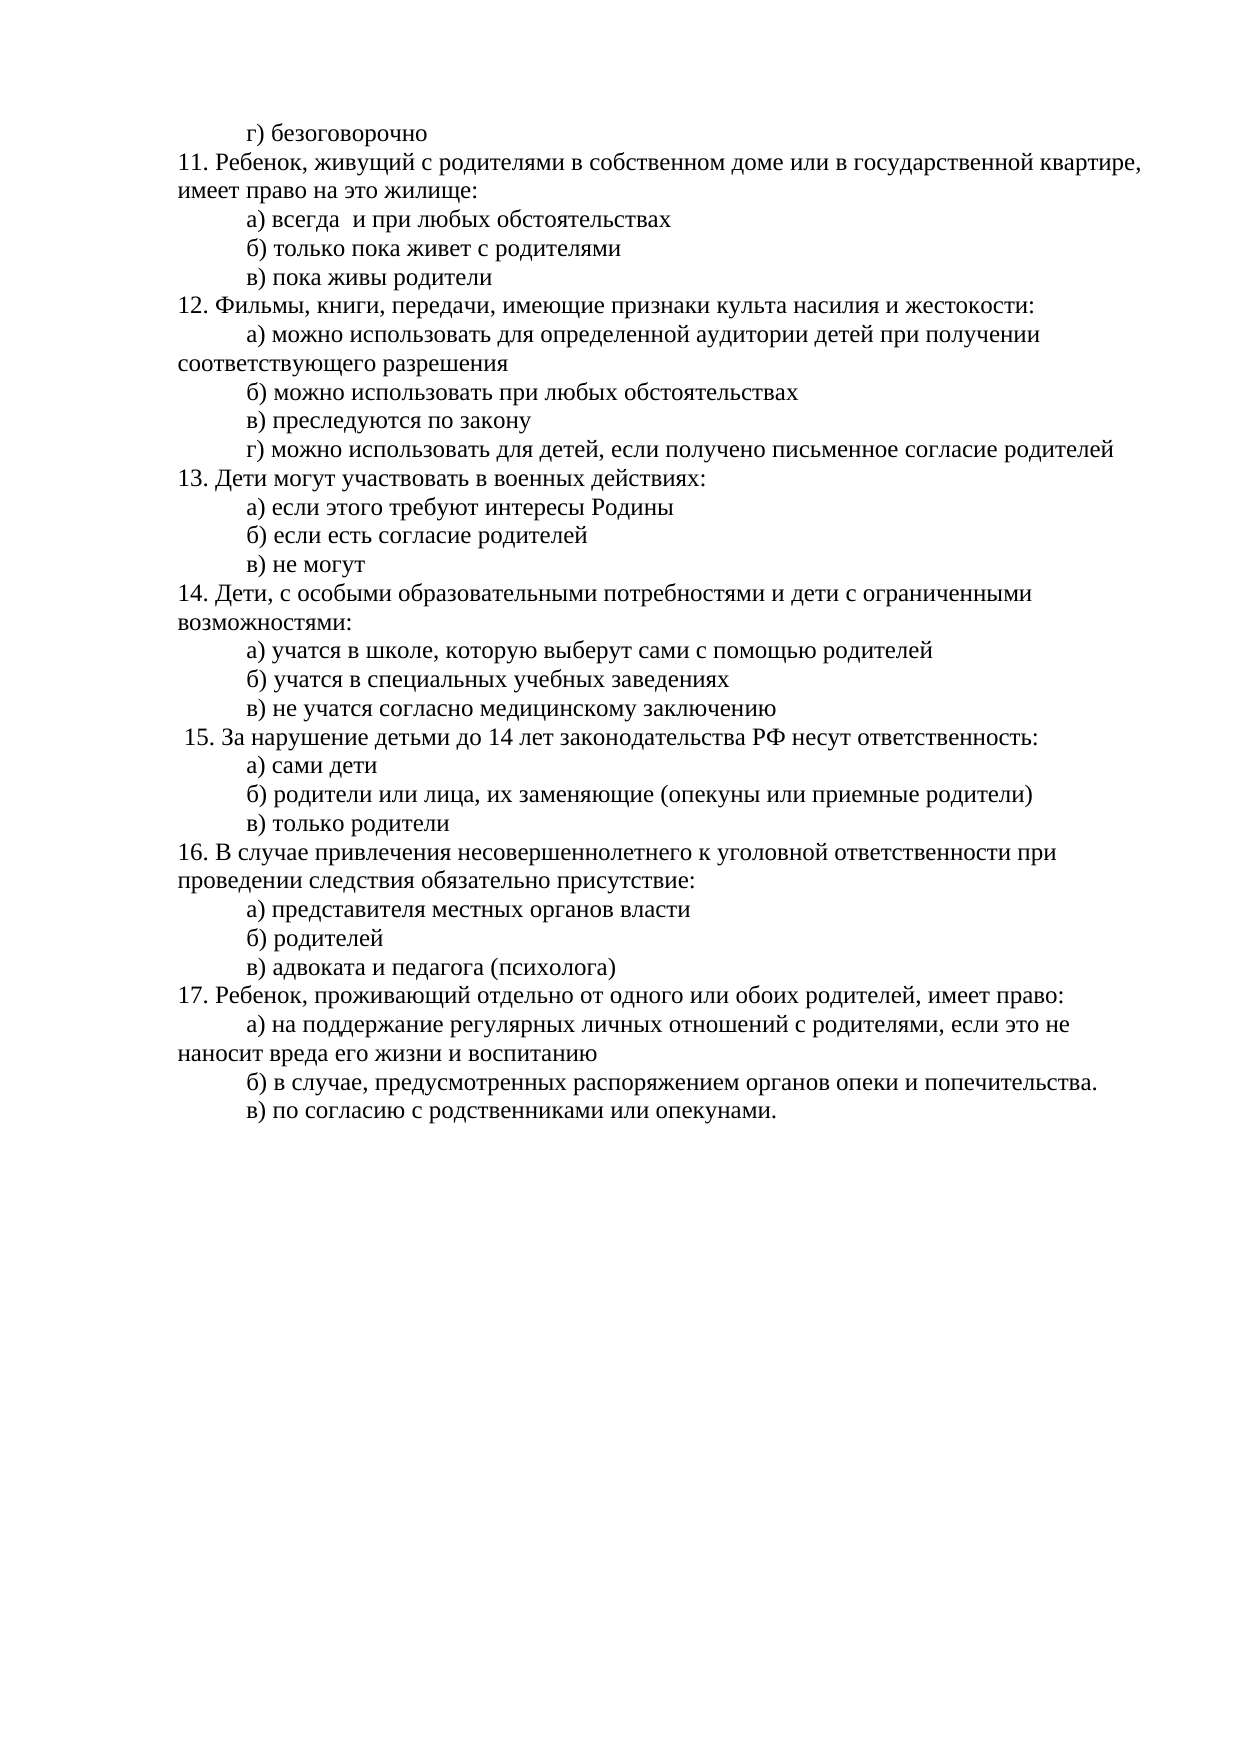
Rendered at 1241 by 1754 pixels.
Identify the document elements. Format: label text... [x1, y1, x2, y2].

text а) всегда и при любых обстоятельствах [177, 204, 1152, 233]
text в) преследуются по закону [177, 406, 1152, 434]
text 15. За нарушение детьми до 14 лет законодательства РФ несут ответственность: [177, 722, 1152, 751]
text б) если есть согласие родителей [177, 521, 1152, 549]
text б) в случае, предусмотренных распоряжением органов опеки и попечительства. [177, 1067, 1152, 1096]
text 12. Фильмы, книги, передачи, имеющие признаки культа насилия и жестокости: [177, 291, 1152, 319]
text б) только пока живет с родителями [177, 233, 1152, 262]
text б) родителей [177, 923, 1152, 952]
text а) если этого требуют интересы Родины [177, 492, 1152, 521]
text в) не учатся согласно медицинскому заключению [177, 693, 1152, 722]
text в) по согласию с родственниками или опекунами. [133, 1096, 1152, 1124]
text г) безоговорочно [177, 118, 1152, 147]
text а) можно использовать для определенной аудитории детей при получении соответствующего разрешения [177, 319, 1152, 377]
text 13. Дети могут участвовать в военных действиях: [177, 463, 1152, 492]
text а) представителя местных органов власти [177, 894, 1152, 923]
text г) можно использовать для детей, если получено письменное согласие родителей [177, 434, 1152, 463]
text 16. В случае привлечения несовершеннолетнего к уголовной ответственности при проведении следствия обязательно присутствие: [177, 837, 1152, 894]
text б) родители или лица, их заменяющие (опекуны или приемные родители) [177, 779, 1152, 808]
text 17. Ребенок, проживающий отдельно от одного или обоих родителей, имеет право: [177, 981, 1152, 1009]
text в) не могут [177, 549, 1152, 578]
text а) учатся в школе, которую выберут сами с помощью родителей [177, 636, 1152, 664]
text 11. Ребенок, живущий с родителями в собственном доме или в государственной квартире, имеет право на это жилище: [177, 147, 1152, 204]
text б) можно использовать при любых обстоятельствах [177, 377, 1152, 406]
text в) адвоката и педагога (психолога) [177, 952, 1152, 981]
text в) только родители [177, 808, 1152, 837]
text а) на поддержание регулярных личных отношений с родителями, если это не наносит вреда его жизни и воспитанию [177, 1009, 1152, 1067]
text в) пока живы родители [177, 262, 1152, 291]
text б) учатся в специальных учебных заведениях [177, 664, 1152, 693]
text а) сами дети [177, 751, 1152, 779]
text 14. Дети, с особыми образовательными потребностями и дети с ограниченными возможностями: [177, 578, 1152, 636]
